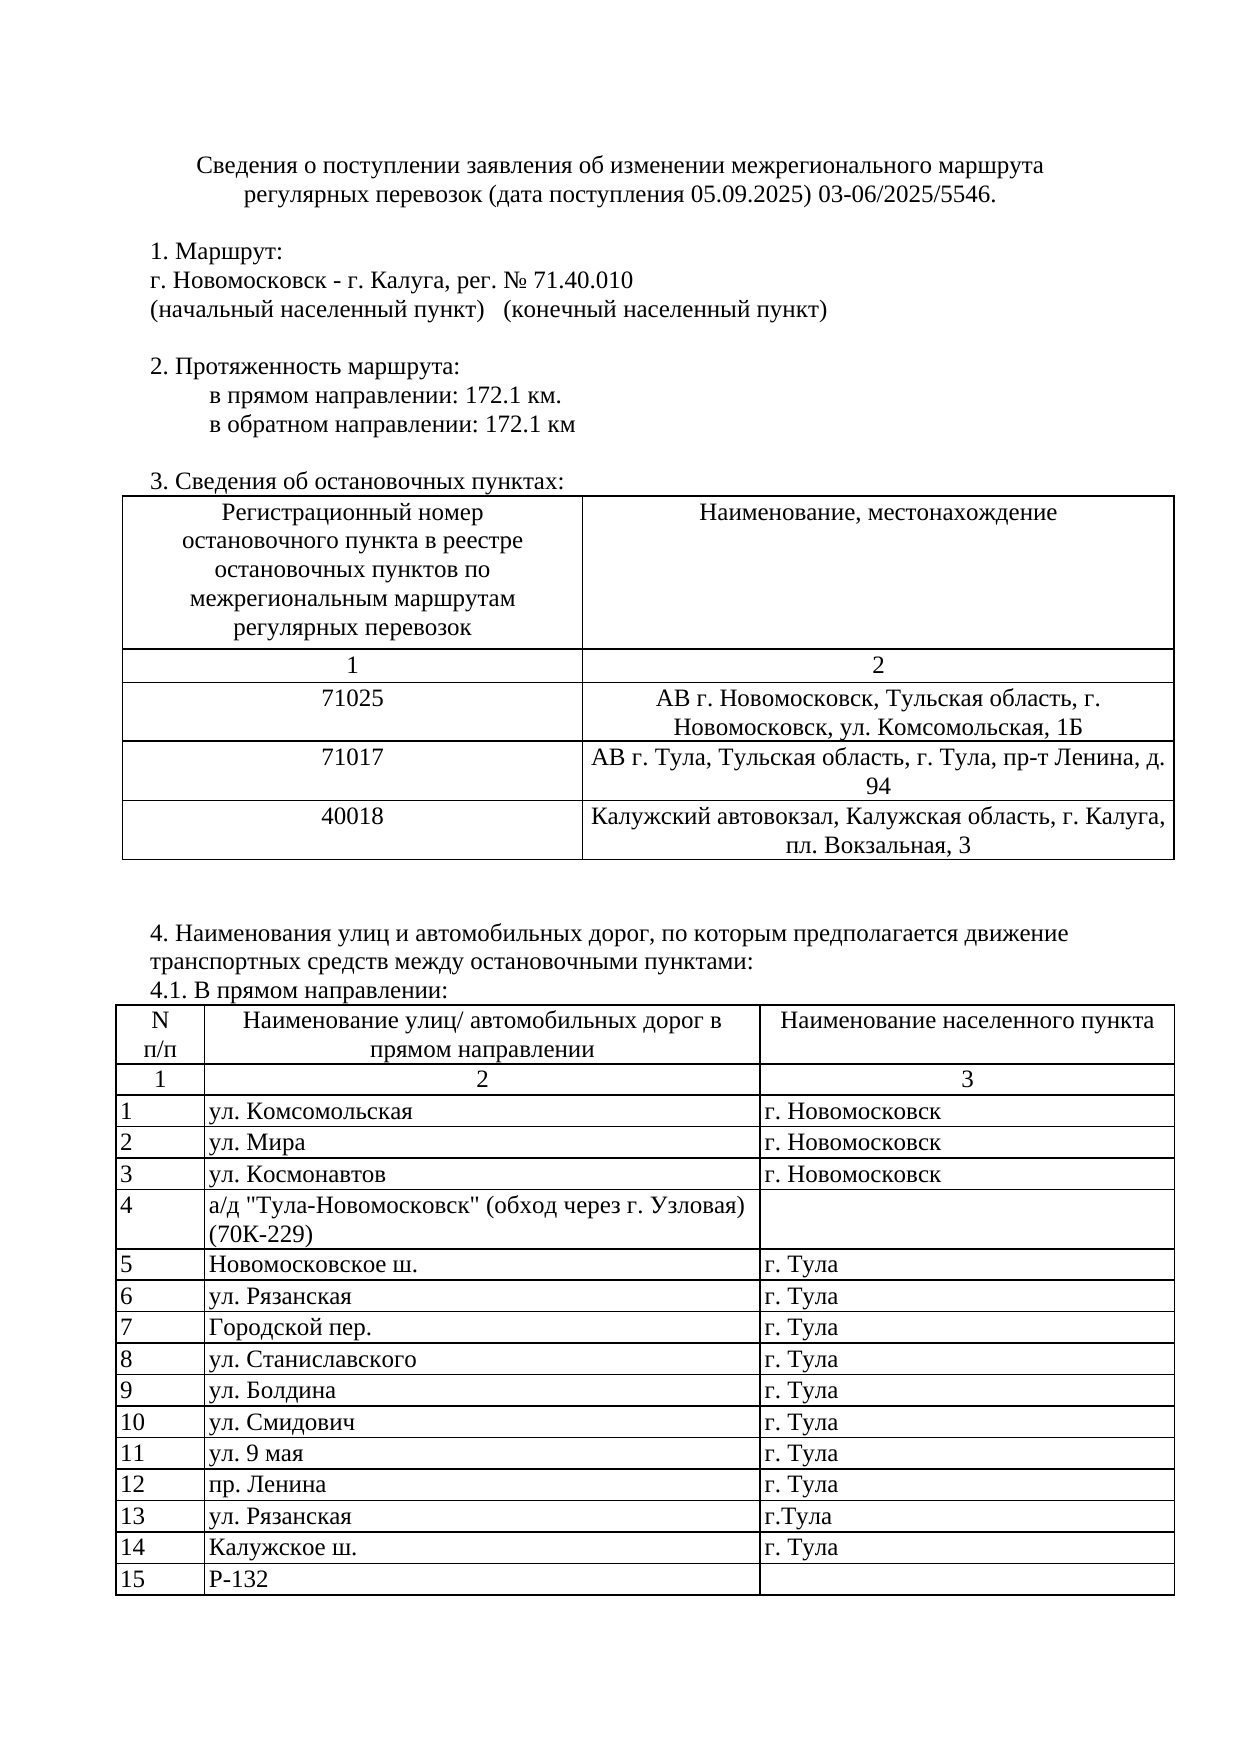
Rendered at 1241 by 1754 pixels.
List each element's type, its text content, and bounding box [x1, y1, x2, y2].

table_cell ул. Смидович [205, 1407, 759, 1437]
table_cell г. Тула [761, 1533, 1174, 1562]
table_cell 12 [117, 1470, 204, 1499]
table_cell 15 [117, 1564, 204, 1594]
table_cell г. Тула [761, 1281, 1174, 1311]
table_cell г. Новомосковск [761, 1159, 1174, 1189]
table_cell ул. Космонавтов [205, 1159, 759, 1189]
table_cell ул. Мира [205, 1127, 759, 1157]
text 4.1. В прямом направлении: [150, 975, 1090, 1004]
table_cell 1 [123, 650, 582, 681]
text 1. Маршрут: [150, 236, 1090, 265]
text 4. Наименования улиц и автомобильных дорог, по которым предполагается движение транспортных средств между остановочными пунктами: [150, 918, 1090, 975]
table_cell 2 [205, 1065, 759, 1094]
table_cell 71025 [123, 683, 582, 740]
table_header Наименование, местонахождение [583, 497, 1173, 648]
table_cell 10 [117, 1407, 204, 1437]
table_cell 71017 [123, 742, 582, 799]
text г. Новомосковск - г. Калуга, рег. № 71.40.010 [150, 265, 1090, 294]
table_header Наименование населенного пункта [761, 1006, 1174, 1063]
text 2. Протяженность маршрута: [150, 351, 1090, 380]
table_cell 4 [117, 1190, 204, 1248]
table_cell 6 [117, 1281, 204, 1311]
table_cell пр. Ленина [205, 1470, 759, 1499]
table_cell 3 [117, 1159, 204, 1189]
table_cell [761, 1564, 1174, 1594]
table_cell ул. Комсомольская [205, 1096, 759, 1126]
table_cell ул. Рязанская [205, 1281, 759, 1311]
table_cell ул. 9 мая [205, 1438, 759, 1468]
table_cell Калужский автовокзал, Калужская область, г. Калуга, пл. Вокзальная, 3 [583, 801, 1173, 858]
table_cell г. Тула [761, 1312, 1174, 1342]
table_cell 2 [583, 650, 1173, 681]
table_cell Новомосковское ш. [205, 1250, 759, 1279]
table_cell 3 [761, 1065, 1174, 1094]
text в обратном направлении: 172.1 км [150, 409, 1090, 437]
table_cell АВ г. Новомосковск, Тульская область, г. Новомосковск, ул. Комсомольская, 1Б [583, 683, 1173, 740]
table_cell АВ г. Тула, Тульская область, г. Тула, пр-т Ленина, д. 94 [583, 742, 1173, 799]
text в прямом направлении: 172.1 км. [150, 380, 1090, 409]
text 3. Сведения об остановочных пунктах: [150, 466, 1090, 495]
table_cell Р-132 [205, 1564, 759, 1594]
table_cell г. Тула [761, 1375, 1174, 1405]
table_cell ул. Рязанская [205, 1501, 759, 1531]
table_header Наименование улиц/ автомобильных дорог в прямом направлении [205, 1006, 759, 1063]
table_header N п/п [117, 1006, 204, 1063]
table_header Регистрационный номер остановочного пункта в реестре остановочных пунктов по межрегиональным маршрутам регулярных перевозок [123, 497, 582, 648]
table_cell ул. Болдина [205, 1375, 759, 1405]
table_cell 14 [117, 1533, 204, 1562]
table_cell г. Тула [761, 1250, 1174, 1279]
table_cell г. Новомосковск [761, 1096, 1174, 1126]
table_cell ул. Станиславского [205, 1344, 759, 1374]
table_cell Калужское ш. [205, 1533, 759, 1562]
table_cell а/д "Тула-Новомосковск" (обход через г. Узловая) (70К-229) [205, 1190, 759, 1248]
table_cell 5 [117, 1250, 204, 1279]
table_cell 1 [117, 1065, 204, 1094]
table_cell 2 [117, 1127, 204, 1157]
table_cell 7 [117, 1312, 204, 1342]
table_cell г. Тула [761, 1407, 1174, 1437]
table_cell 1 [117, 1096, 204, 1126]
table_cell [761, 1190, 1174, 1248]
table_cell 8 [117, 1344, 204, 1374]
table_cell г.Тула [761, 1501, 1174, 1531]
table_cell г. Тула [761, 1438, 1174, 1468]
table_cell г. Тула [761, 1470, 1174, 1499]
table_cell Городской пер. [205, 1312, 759, 1342]
table_cell 40018 [123, 801, 582, 858]
text Сведения о поступлении заявления об изменении межрегионального маршрута регулярных перевозок (дата поступления 05.09.2025) 03-06/2025/5546. [150, 150, 1090, 207]
table_cell 11 [117, 1438, 204, 1468]
table_cell 13 [117, 1501, 204, 1531]
text (начальный населенный пункт) (конечный населенный пункт) [150, 294, 1090, 322]
table_cell г. Тула [761, 1344, 1174, 1374]
table_cell 9 [117, 1375, 204, 1405]
table_cell г. Новомосковск [761, 1127, 1174, 1157]
